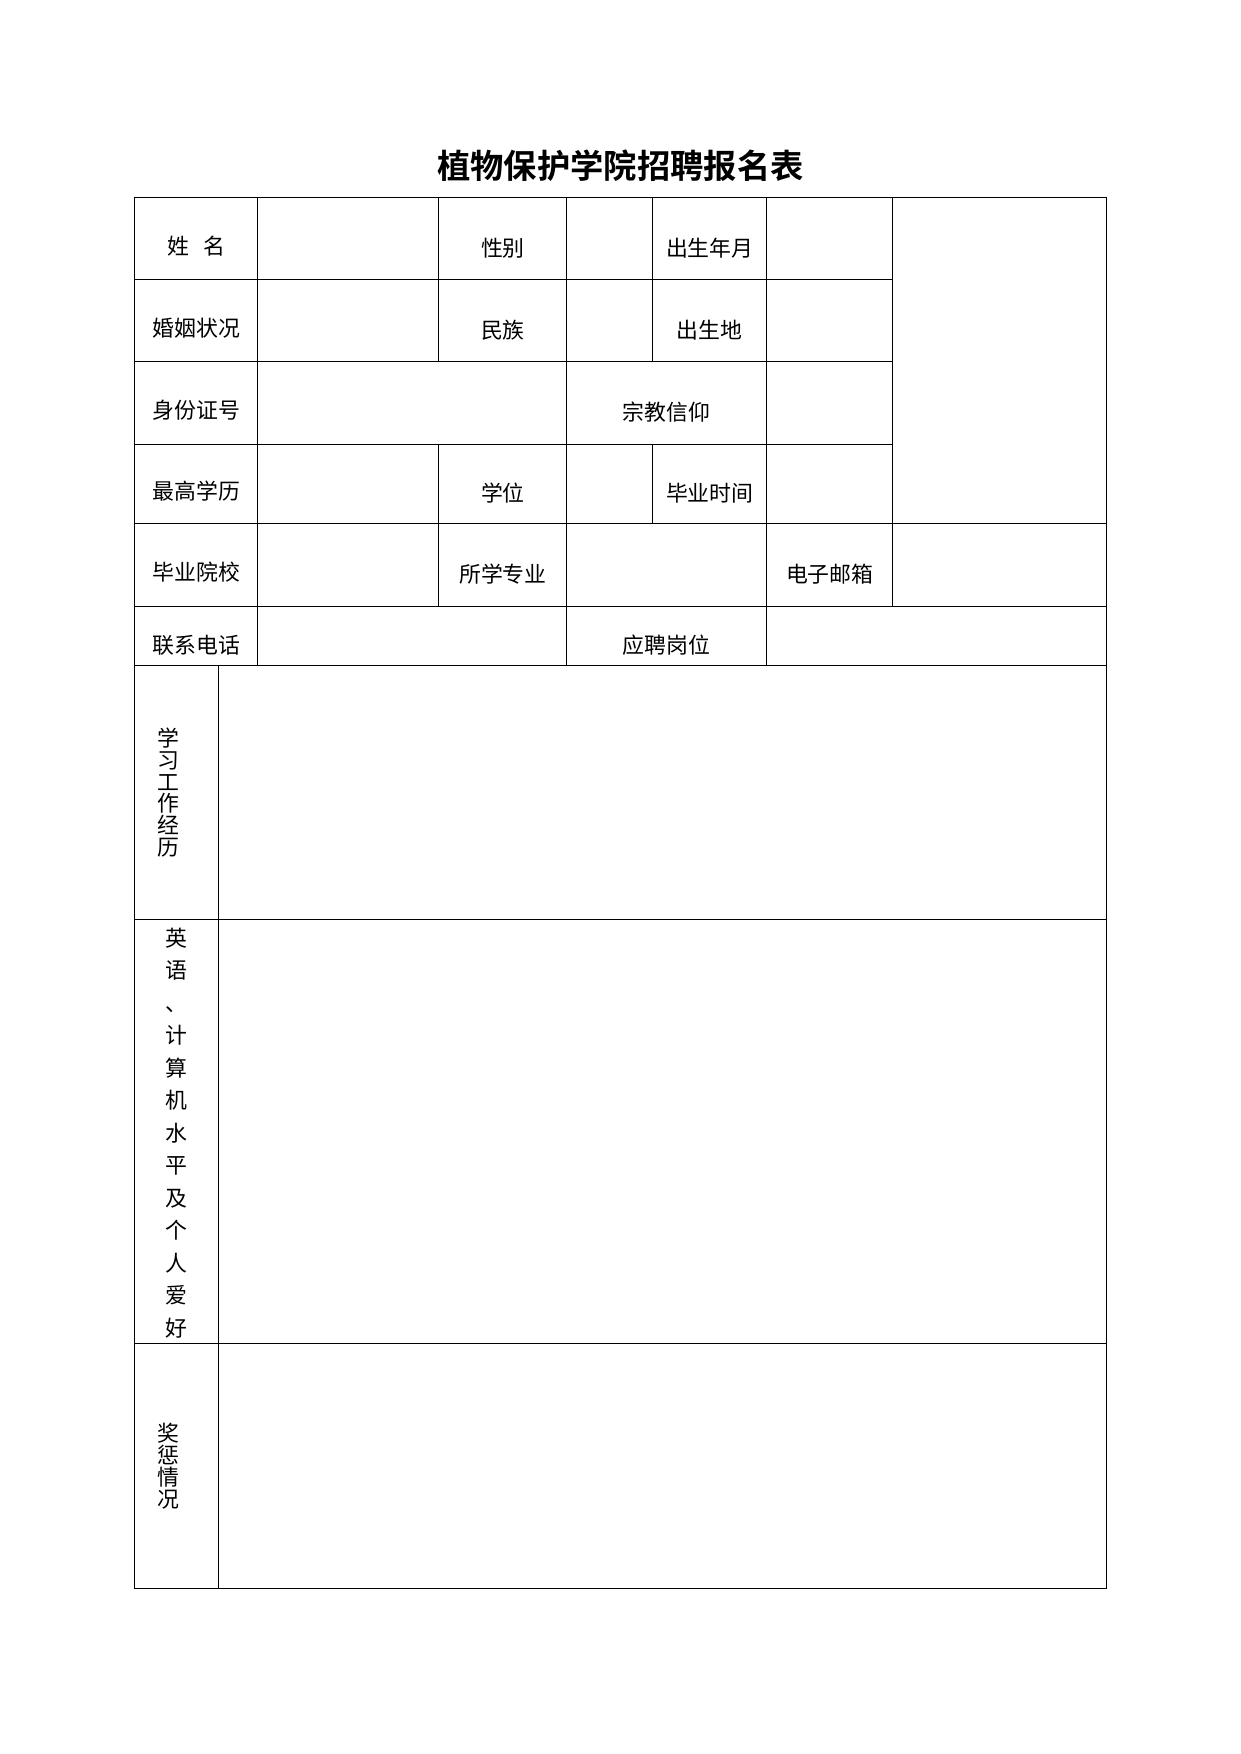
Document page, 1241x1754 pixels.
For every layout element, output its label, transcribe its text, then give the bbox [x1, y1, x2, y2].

table_cell 最高学历 [135, 445, 257, 523]
table_header [893, 198, 1106, 523]
table_cell [567, 280, 652, 361]
table_cell 联系电话 [135, 607, 257, 665]
table_cell [893, 524, 1106, 606]
table_header 性别 [439, 198, 566, 279]
table_cell 学习工作经历 [135, 666, 218, 919]
table_header [258, 198, 438, 279]
table_cell [219, 920, 1106, 1343]
table_cell [767, 607, 1106, 665]
table_cell [258, 524, 438, 606]
table_cell [258, 280, 438, 361]
table_cell 奖惩情况 [135, 1344, 218, 1588]
table_cell 身份证号 [135, 362, 257, 443]
table_cell 学位 [439, 445, 566, 523]
table_cell [258, 362, 566, 443]
table_cell 所学专业 [439, 524, 566, 606]
table_cell 电子邮箱 [767, 524, 892, 606]
table_cell 出生地 [653, 280, 766, 361]
table_header 出生年月 [653, 198, 766, 279]
table_header [567, 198, 652, 279]
table_cell [767, 280, 892, 361]
table_cell 毕业时间 [653, 445, 766, 523]
table_cell 英语、计算机水平及 个人爱好 [135, 920, 218, 1343]
table_cell [258, 445, 438, 523]
table_cell [767, 362, 892, 443]
table_cell 婚姻状况 [135, 280, 257, 361]
table_cell [219, 1344, 1106, 1588]
table_header 姓 名 [135, 198, 257, 279]
table_cell 毕业院校 [135, 524, 257, 606]
table_cell [767, 445, 892, 523]
table_header [767, 198, 892, 279]
table_cell 宗教信仰 [567, 362, 766, 443]
table_cell [567, 524, 766, 606]
table_cell 民族 [439, 280, 566, 361]
table_cell [258, 607, 566, 665]
table_cell [567, 445, 652, 523]
table_cell 应聘岗位 [567, 607, 766, 665]
text 植物保护学院招聘报名表 [118, 132, 1122, 197]
table_cell [219, 666, 1106, 919]
